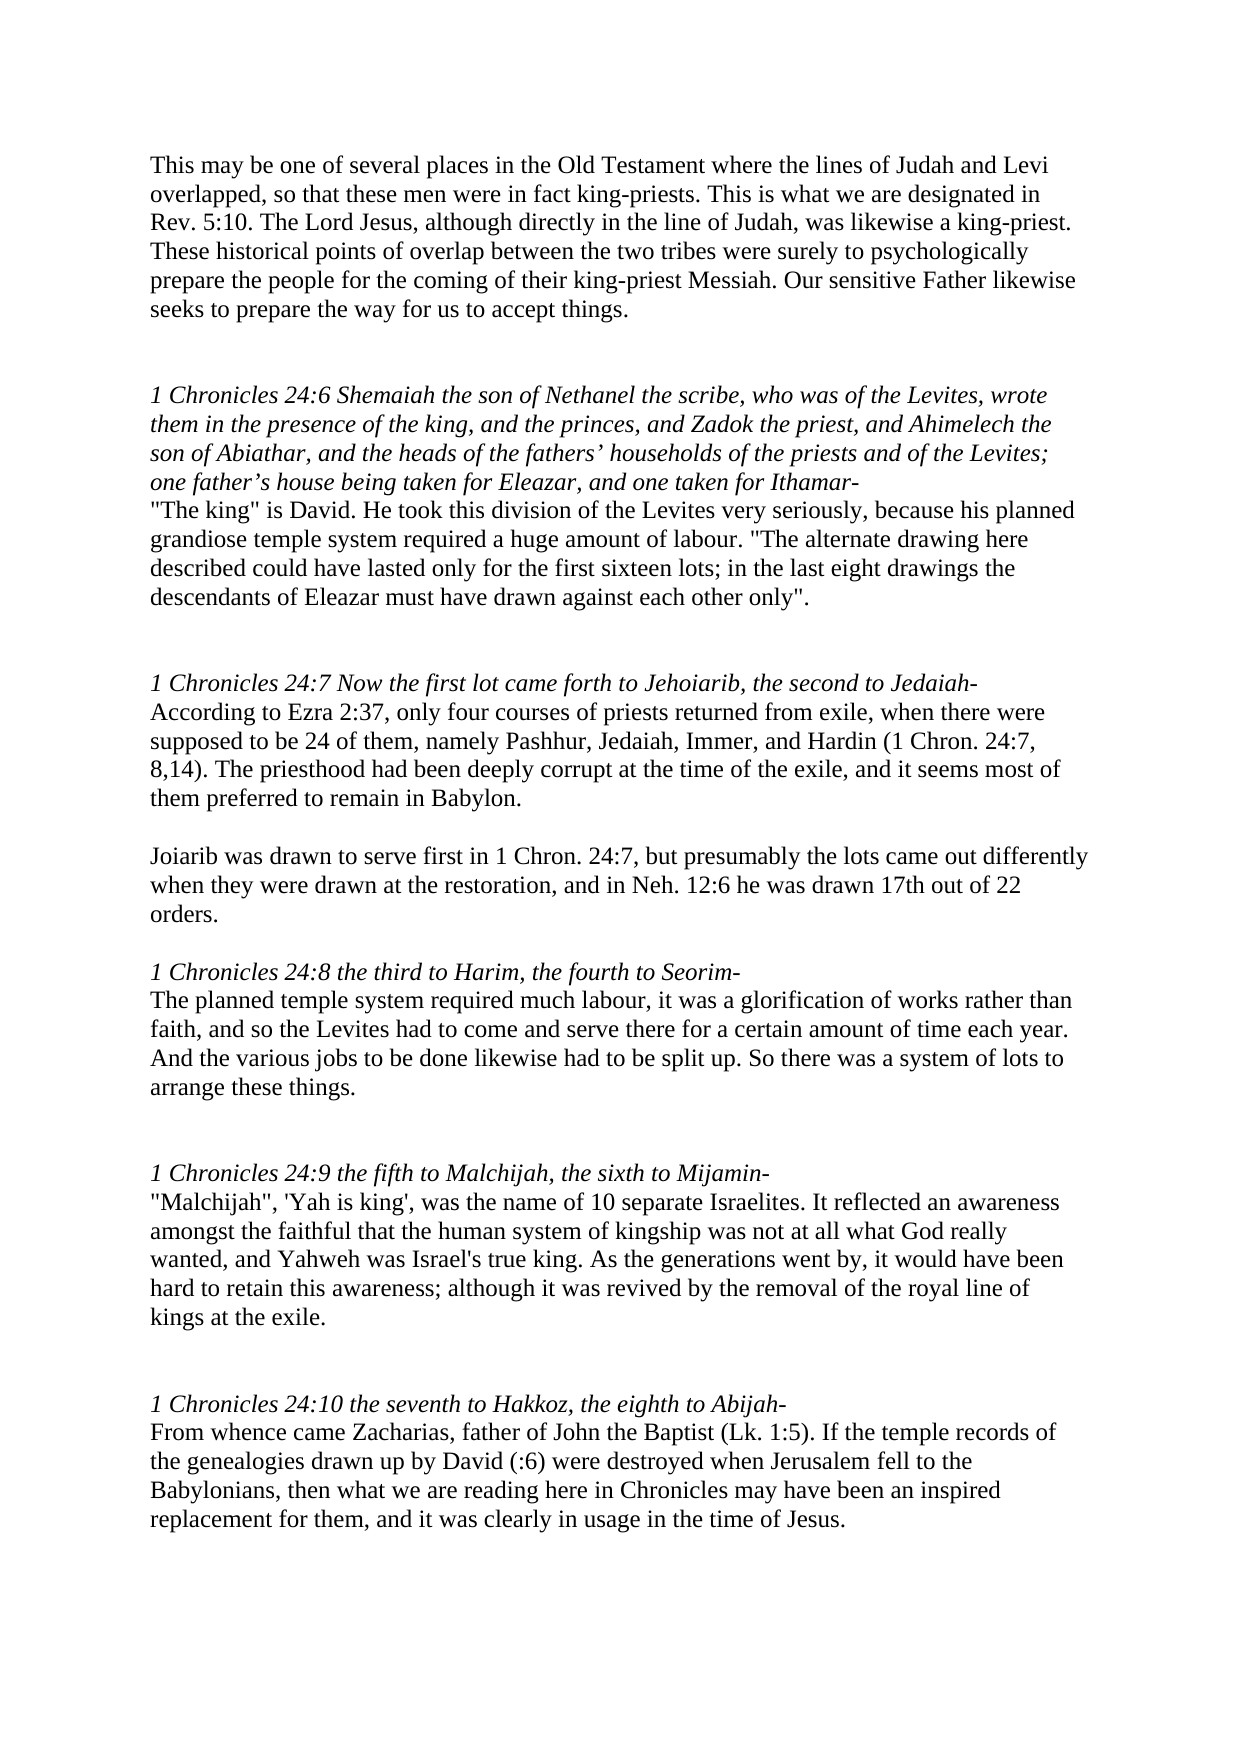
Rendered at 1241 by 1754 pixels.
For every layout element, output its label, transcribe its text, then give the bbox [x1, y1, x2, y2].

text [150, 150, 1090, 322]
text 1 Chronicles 24:9 the fifth to Malchijah, the sixth to Mijamin- "Malchijah", 'Yah is king', was the name of 10 separate Israelites. It reflected an awareness amongst the faithful that the human system of kingship was not at all what God really wanted, and Yahweh was Israel's true king. As the generations went by, it would have been hard to retain this awareness; although it was revived by the removal of the royal line of kings at the exile. [150, 1129, 1090, 1331]
text 1 Chronicles 24:10 the seventh to Hakkoz, the eighth to Abijah- From whence came Zacharias, father of John the Baptist (Lk. 1:5). If the temple records of the genealogies drawn up by David (:6) were destroyed when Jerusalem fell to the Babylonians, then what we are reading here in Chronicles may have been an inspired replacement for them, and it was clearly in usage in the time of Jesus. [150, 1360, 1090, 1532]
text 1 Chronicles 24:8 the third to Harim, the fourth to Seorim- The planned temple system required much labour, it was a glorification of works rather than faith, and so the Levites had to come and serve there for a certain amount of time each year. And the various jobs to be done likewise had to be split up. So there was a system of lots to arrange these things. [150, 957, 1090, 1100]
text Joiarib was drawn to serve first in 1 Chron. 24:7, but presumably the lots came out differently when they were drawn at the restoration, and in Neh. 12:6 he was drawn 17th out of 22 orders. [150, 841, 1090, 927]
text 1 Chronicles 24:6 Shemaiah the son of Nethanel the scribe, who was of the Levites, wrote them in the presence of the king, and the princes, and Zadok the priest, and Ahimelech the son of Abiathar, and the heads of the fathers’ households of the priests and of the Levites; one father’s house being taken for Eleazar, and one taken for Ithamar- "The king" is David. He took this division of the Levites very seriously, because his planned grandiose temple system required a huge amount of labour. "The alternate drawing here described could have lasted only for the first sixteen lots; in the last eight drawings the descendants of Eleazar must have drawn against each other only". [150, 352, 1090, 610]
text 1 Chronicles 24:7 Now the first lot came forth to Jehoiarib, the second to Jedaiah- According to Ezra 2:37, only four courses of priests returned from exile, when there were supposed to be 24 of them, namely Pashhur, Jedaiah, Immer, and Hardin (1 Chron. 24:7, 8,14). The priesthood had been deeply corrupt at the time of the exile, and it seems most of them preferred to remain in Babylon. [150, 639, 1090, 812]
